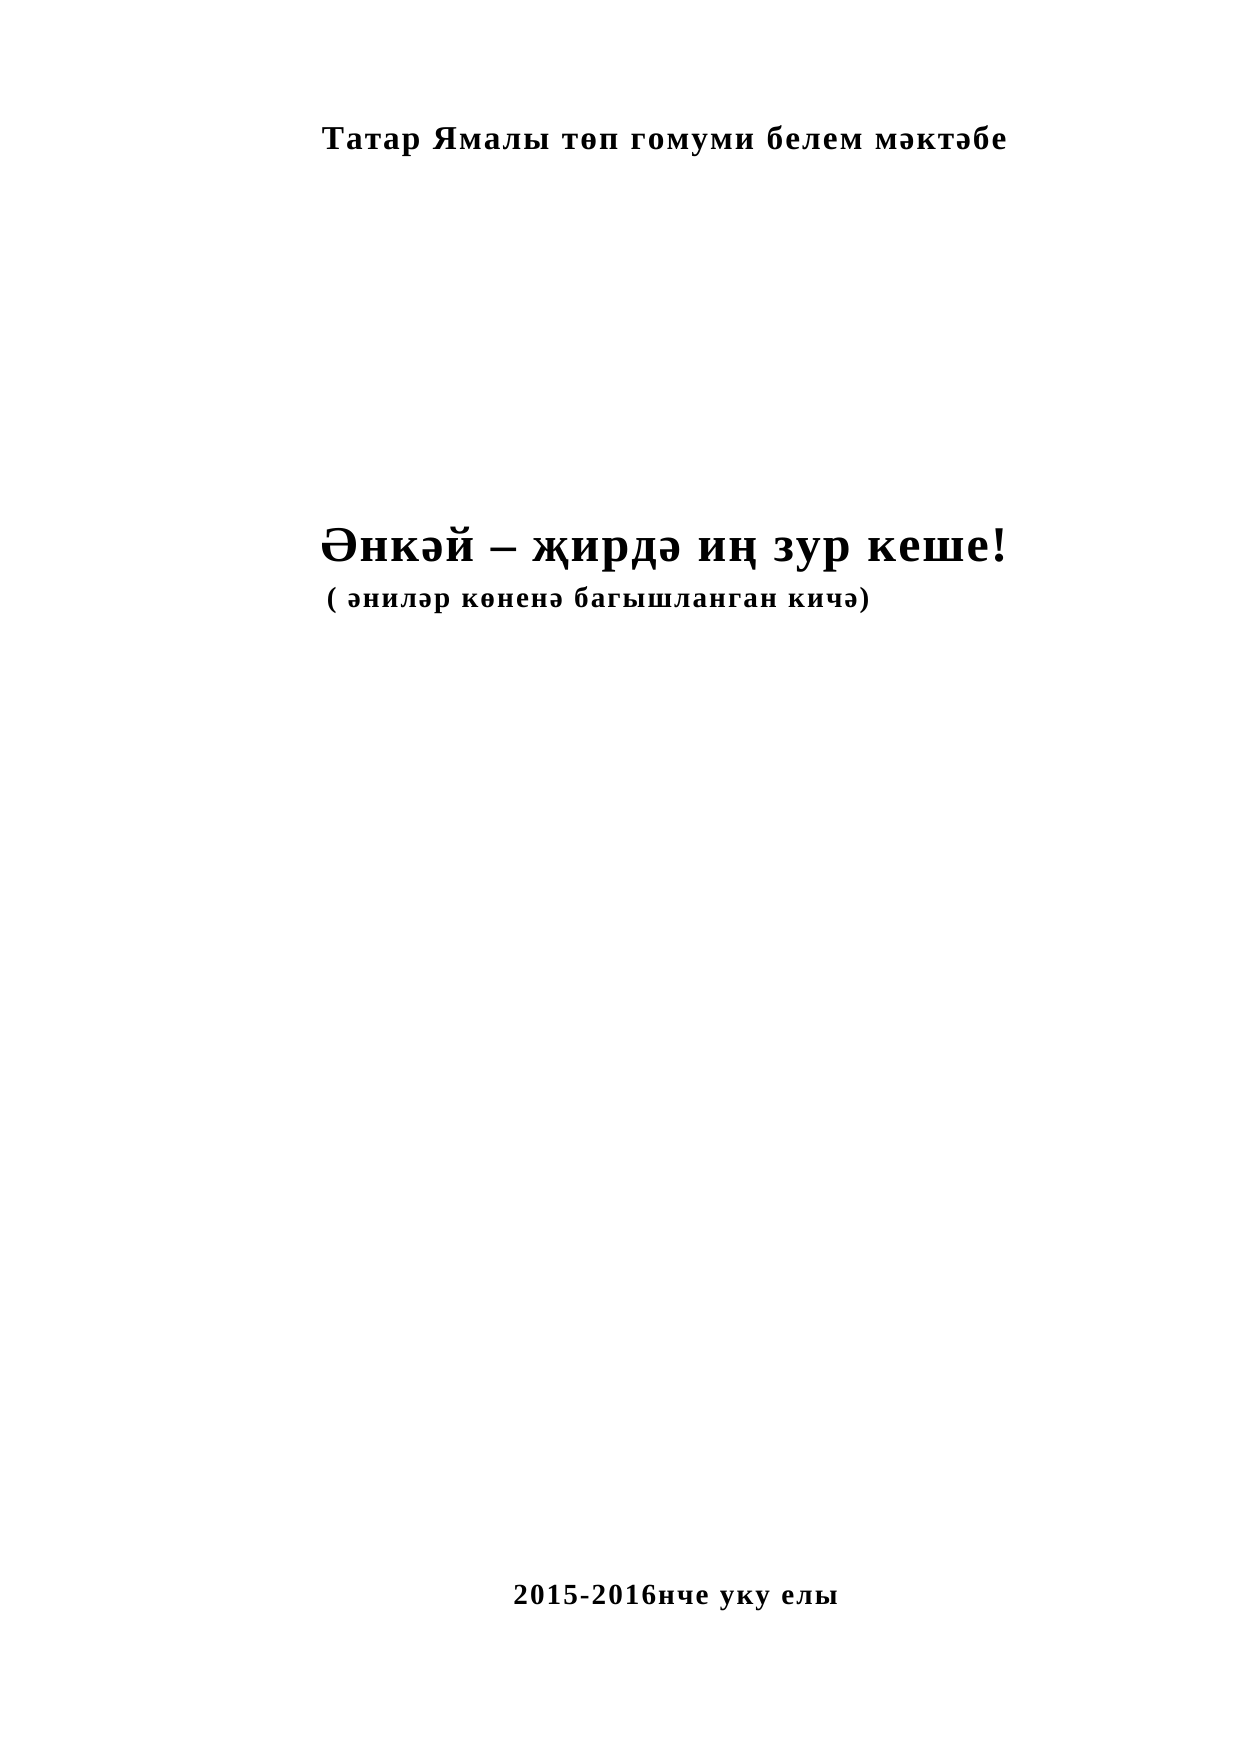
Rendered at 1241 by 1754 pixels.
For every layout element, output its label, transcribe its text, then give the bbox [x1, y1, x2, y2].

text Татар Ямалы төп гомуми белем мәктәбе [177, 118, 1152, 156]
text 2015-2016нче уку елы [177, 1577, 1152, 1611]
text Әнкәй – җирдә иң зур кеше! [177, 514, 1152, 572]
text ( әниләр көненә багышланган кичә) [177, 581, 1152, 614]
